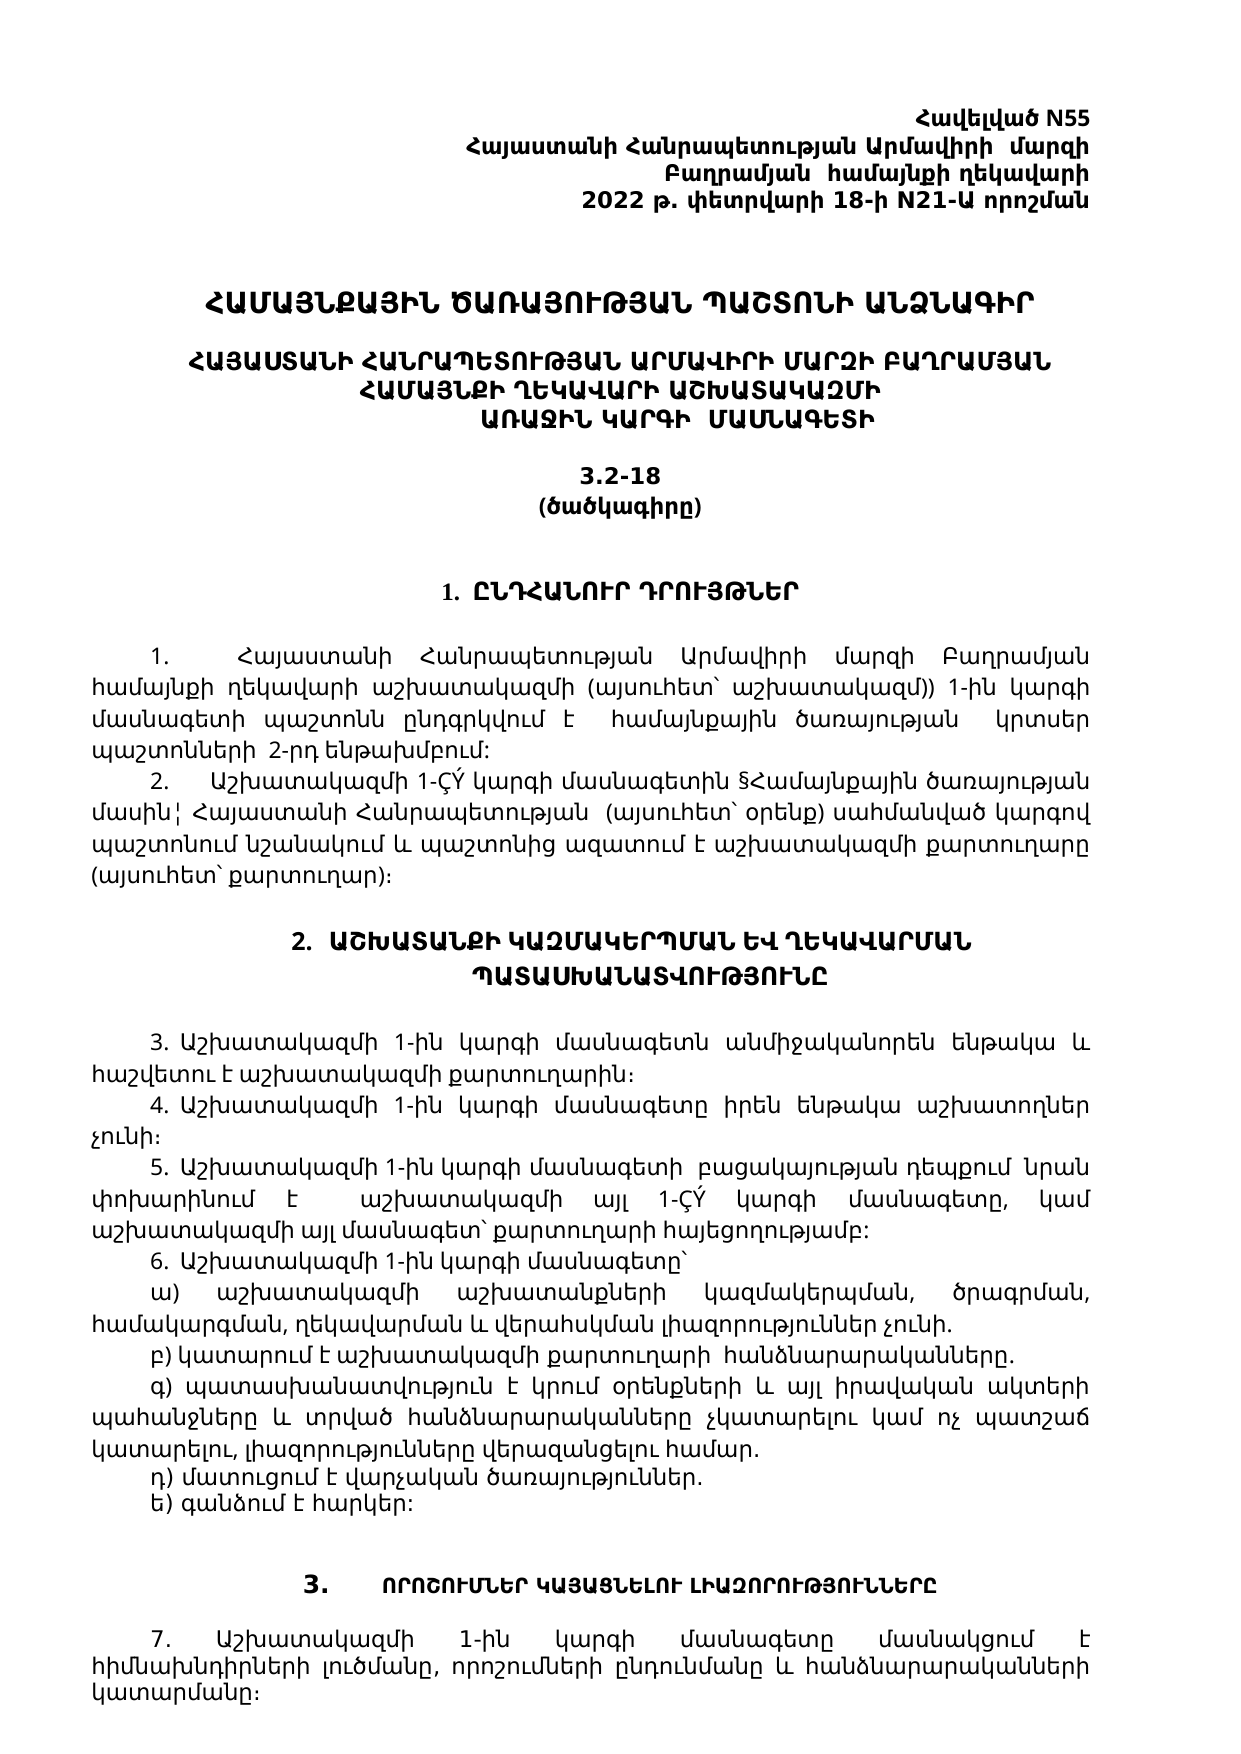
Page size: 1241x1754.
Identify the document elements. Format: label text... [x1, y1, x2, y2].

text ԱՌԱՋԻՆ ԿԱՐԳԻ ՄԱՍՆԱԳԵՏԻ [91, 405, 1090, 434]
list Աշխատակազմի 1-ին կարգի մասնագետը՝ [91, 1245, 1090, 1276]
text 7. Աշխատակազմի 1-ին կարգի մասնագետը մասնակցում է հիմնախնդիրների լուծմանը, որոշումների ընդունմանը և հանձնարարականների կատարմանը։ [91, 1626, 1090, 1706]
text 2022 թ. փետրվարի 18-ի N21-Ա որոշման [91, 187, 1090, 213]
text Հայաստանի Հանրապետության Արմավիրի մարզի [91, 133, 1090, 160]
text ՀԱՄԱՅՆՔԱՅԻՆ ԾԱՌԱՅՈՒԹՅԱՆ ՊԱՇՏՈՆԻ ԱՆՁՆԱԳԻՐ [91, 286, 1090, 320]
text բ) կատարում է աշխատակազմի քարտուղարի հանձնարարականները. [91, 1339, 1090, 1370]
text ե) գանձում է հարկեր: [91, 1490, 1090, 1517]
list ԱՇԽԱՏԱՆՔԻ ԿԱԶՄԱԿԵՐՊՄԱՆ ԵՎ ՂԵԿԱՎԱՐՄԱՆ ՊԱՏԱՍԽԱՆԱՏՎՈՒԹՅՈՒՆԸ [172, 924, 1090, 992]
list Աշխատակազմի 1-ին կարգի մասնագետն անմիջականորեն ենթակա և հաշվետու է աշխատակազմի քարտուղարին։ [91, 1026, 1090, 1089]
text գ) պատասխանատվություն է կրում օրենքների և այլ իրավական ակտերի պահանջները և տրված հանձնարարականները չկատարելու կամ ոչ պատշաճ կատարելու, լիազորությունները վերազանցելու համար. [91, 1370, 1090, 1464]
text դ) մատուցում է վարչական ծառայություններ. [91, 1464, 1090, 1490]
text 1. ԸՆԴՀԱՆՈՒՐ ԴՐՈՒՅԹՆԵՐ [91, 577, 1090, 606]
text Հավելված N55 [91, 102, 1090, 133]
text ՀԱՅԱՍՏԱՆԻ ՀԱՆՐԱՊԵՏՈՒԹՅԱՆ ԱՐՄԱՎԻՐԻ ՄԱՐԶԻ ԲԱՂՐԱՄՅԱՆ [91, 347, 1090, 376]
text 3. ՈՐՈՇՈՒՄՆԵՐ ԿԱՅԱՑՆԵԼՈՒ ԼԻԱԶՈՐՈՒԹՅՈՒՆՆԵՐԸ [91, 1570, 1090, 1599]
list Հայաստանի Հանրապետության Արմավիրի մարզի Բաղրամյան համայնքի ղեկավարի աշխատակազմի (այսուհետ՝ աշխատակազմ)) 1-ին կարգի մասնագետի պաշտոնն ընդգրկվում է համայնքային ծառայության կրտսեր պաշտոնների 2-րդ ենթախմբում: [91, 640, 1090, 765]
text ՀԱՄԱՅՆՔԻ ՂԵԿԱՎԱՐԻ ԱՇԽԱՏԱԿԱԶՄԻ [91, 376, 1090, 405]
text (ծածկագիրը) [91, 490, 1090, 521]
text 3.2-18 [91, 463, 1090, 490]
text Բաղրամյան համայնքի ղեկավարի [91, 160, 1090, 187]
list Աշխատակազմի 1-ÇÝ կարգի մասնագետին §Համայնքային ծառայության մասին¦ Հայաստանի Հանրապետության (այսուհետ՝ օրենք) սահմանված կարգով պաշտոնում նշանակում և պաշտոնից ազատում է աշխատակազմի քարտուղարը (այսուհետ՝ քարտուղար)։ [91, 765, 1090, 890]
list Աշխատակազմի 1-ին կարգի մասնագետը իրեն ենթակա աշխատողներ չունի։ [91, 1089, 1090, 1151]
text ա) աշխատակազմի աշխատանքների կազմակերպման, ծրագրման, համակարգման, ղեկավարման և վերահսկման լիազորություններ չունի. [91, 1276, 1090, 1339]
list Աշխատակազմի 1-ին կարգի մասնագետի բացակայության դեպքում նրան փոխարինում է աշխատակազմի այլ 1-ÇÝ կարգի մասնագետը, կամ աշխատակազմի այլ մասնագետ՝ քարտուղարի հայեցողությամբ: [91, 1151, 1090, 1245]
